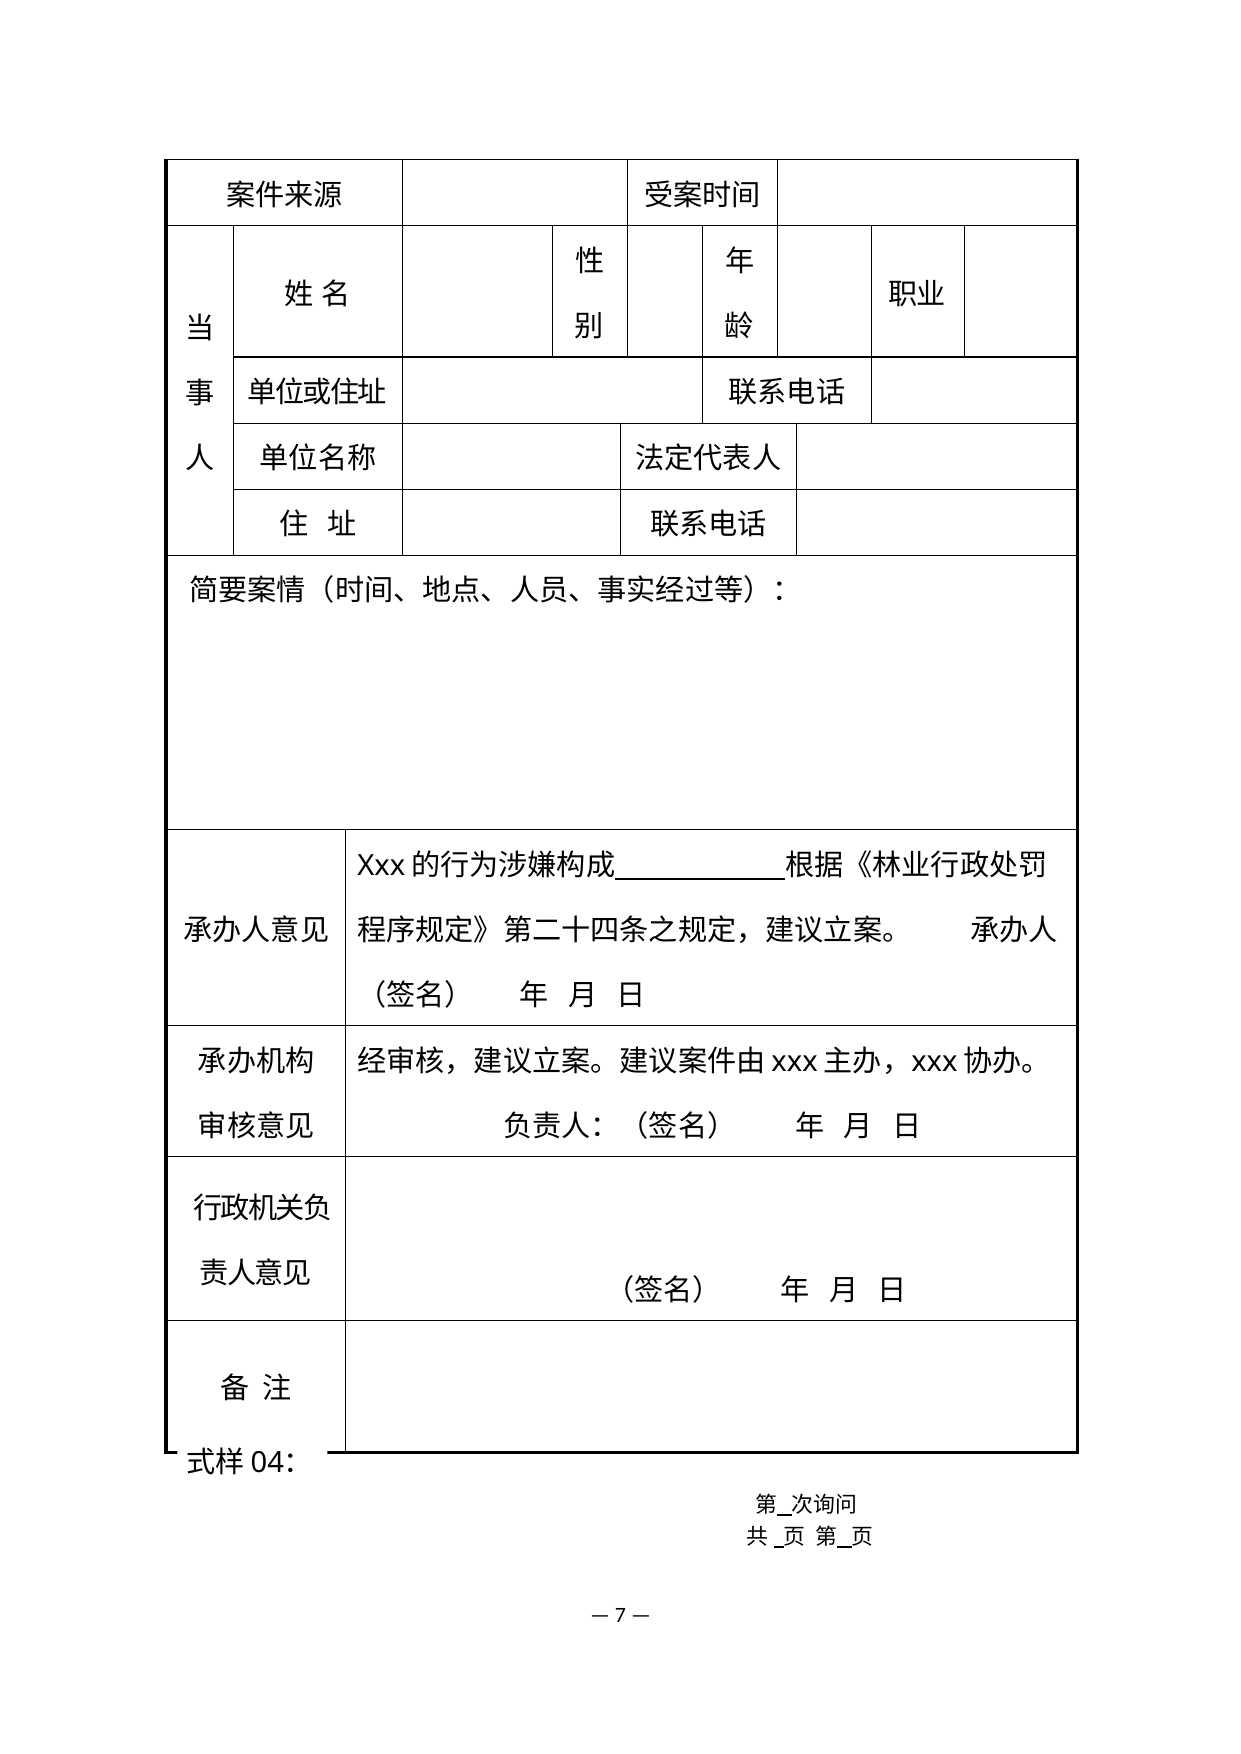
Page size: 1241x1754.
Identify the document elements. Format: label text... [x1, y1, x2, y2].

table_cell [797, 490, 1076, 554]
table_cell [628, 226, 702, 356]
table_cell [778, 226, 871, 356]
table_cell 行政机关负责人意见 [168, 1157, 345, 1320]
table_cell 职业 [872, 226, 964, 356]
table_cell 单位名称 [234, 424, 402, 488]
table_cell 联系电话 [703, 358, 871, 422]
table_cell 姓 名 [234, 226, 402, 356]
table_cell 承办人意见 [168, 830, 345, 1025]
table_cell 简要案情（时间、地点、人员、事实经过等）： [168, 556, 1076, 829]
table_cell [403, 424, 620, 488]
text 第 次询问 [328, 1486, 1063, 1519]
table_cell 当事 人 [168, 226, 233, 554]
table_cell 联系电话 [621, 490, 796, 554]
table_cell 年龄 [703, 226, 777, 356]
table_cell 备 注 [168, 1321, 345, 1451]
table_cell [346, 1321, 1076, 1451]
table_cell 经审核，建议立案。建议案件由xxx主办，xxx协办。 负责人：（签名） 年 月 日 [346, 1026, 1076, 1156]
table_cell [965, 226, 1076, 356]
table_cell Xxx的行为涉嫌构成 根据《林业行政处罚程序规定》第二十四条之规定，建议立案。 承办人（签名） 年 月 日 [346, 830, 1076, 1025]
text 共 页 第 页 [177, 1519, 1073, 1551]
table_cell [403, 160, 627, 225]
table_cell [403, 358, 702, 422]
table_cell 承办机构 审核意见 [168, 1026, 345, 1156]
table_cell 案件来源 [168, 160, 402, 225]
table_cell [403, 226, 552, 356]
table_cell 性别 [553, 226, 627, 356]
table_cell [403, 490, 620, 554]
table_cell 法定代表人 [621, 424, 796, 488]
table_cell 单位或住址 [234, 358, 402, 422]
table_cell 住 址 [234, 490, 402, 554]
table_cell [872, 358, 1076, 422]
table_cell [778, 160, 1076, 225]
table_cell （签名） 年 月 日 [346, 1157, 1076, 1320]
table_cell 受案时间 [628, 160, 777, 225]
table_cell [797, 424, 1076, 488]
